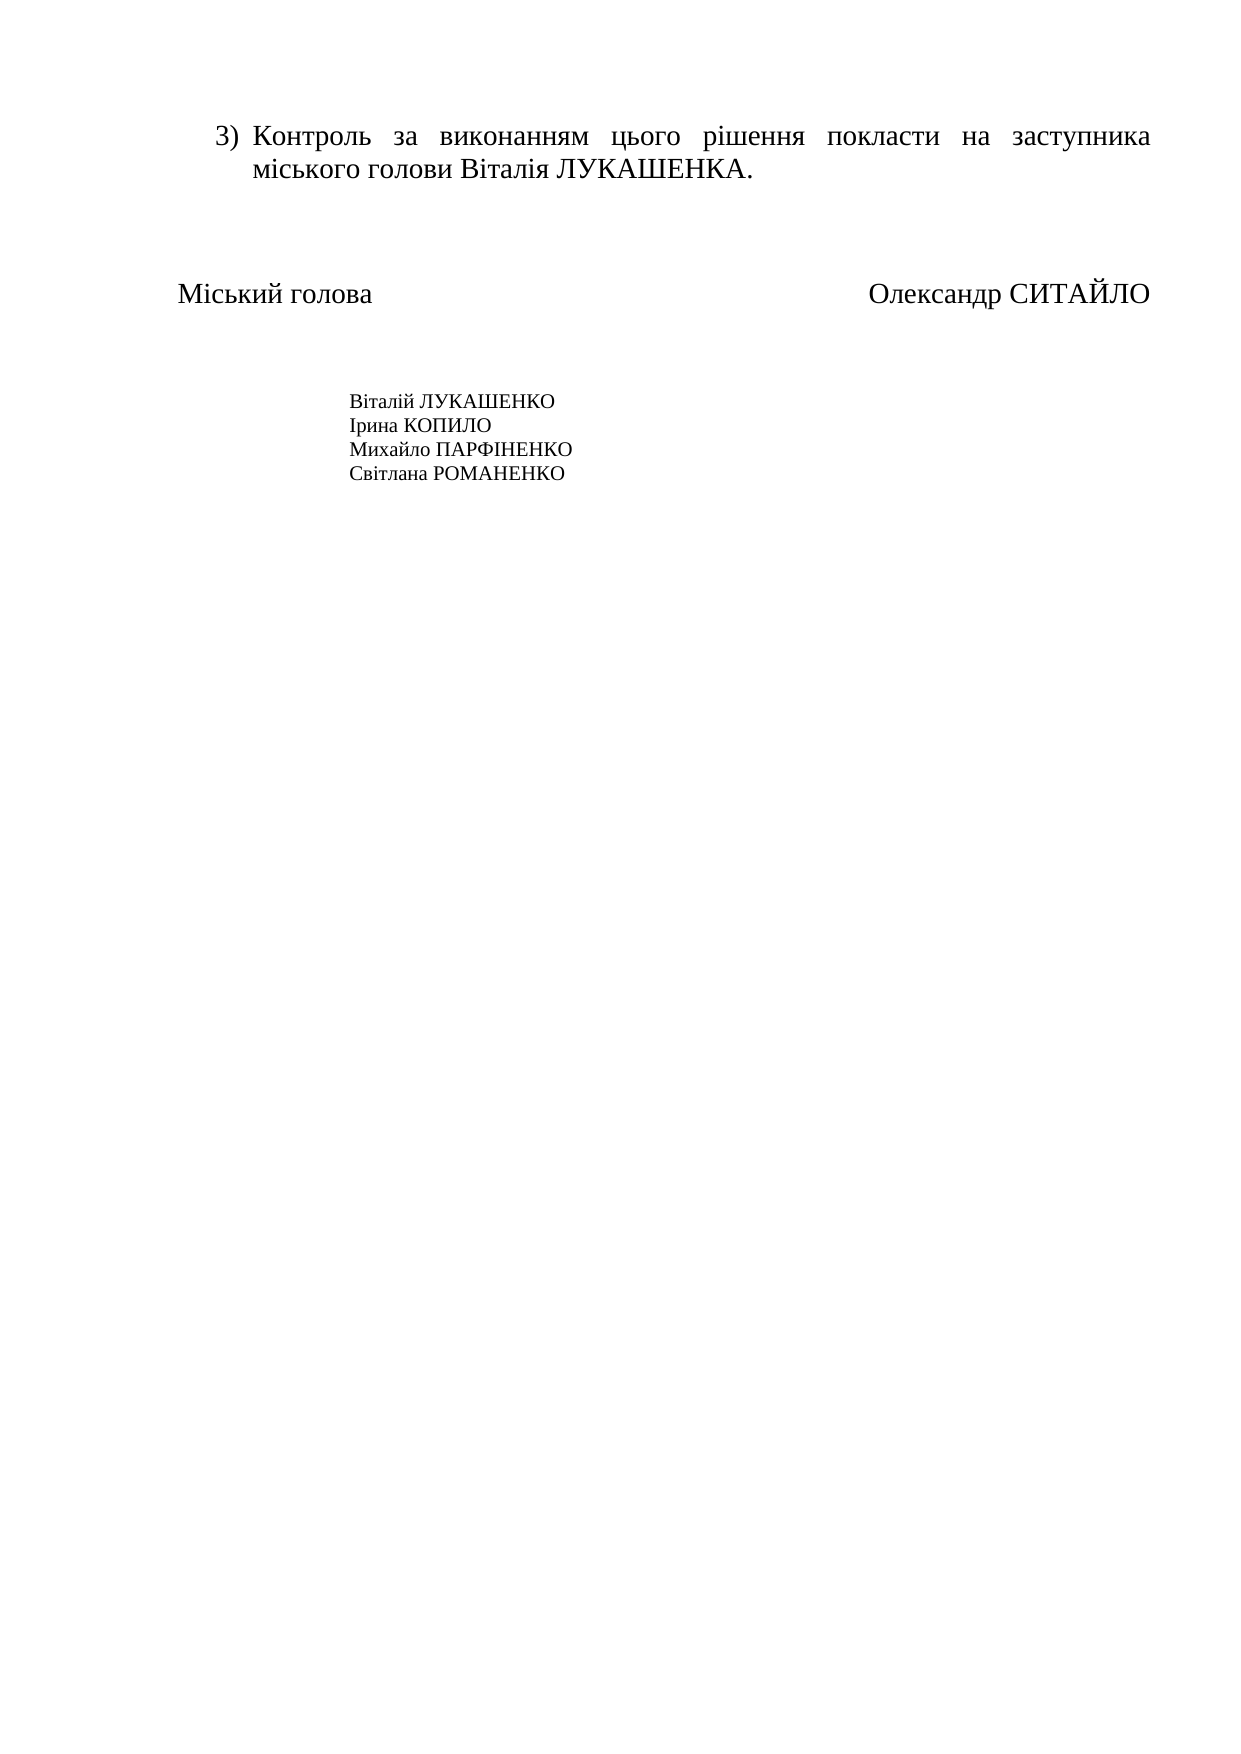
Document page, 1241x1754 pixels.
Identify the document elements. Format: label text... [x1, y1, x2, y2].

text Михайло ПАРФІНЕНКО [177, 437, 1152, 461]
text Міський голова Олександр СИТАЙЛО [177, 276, 1152, 310]
list Контроль за виконанням цього рішення покласти на заступника міського голови Віталія ЛУКАШЕНКА. [215, 118, 1152, 185]
text Світлана РОМАНЕНКО [177, 461, 1152, 485]
text Ірина КОПИЛО [177, 413, 1152, 437]
text Віталій ЛУКАШЕНКО [177, 389, 1152, 413]
